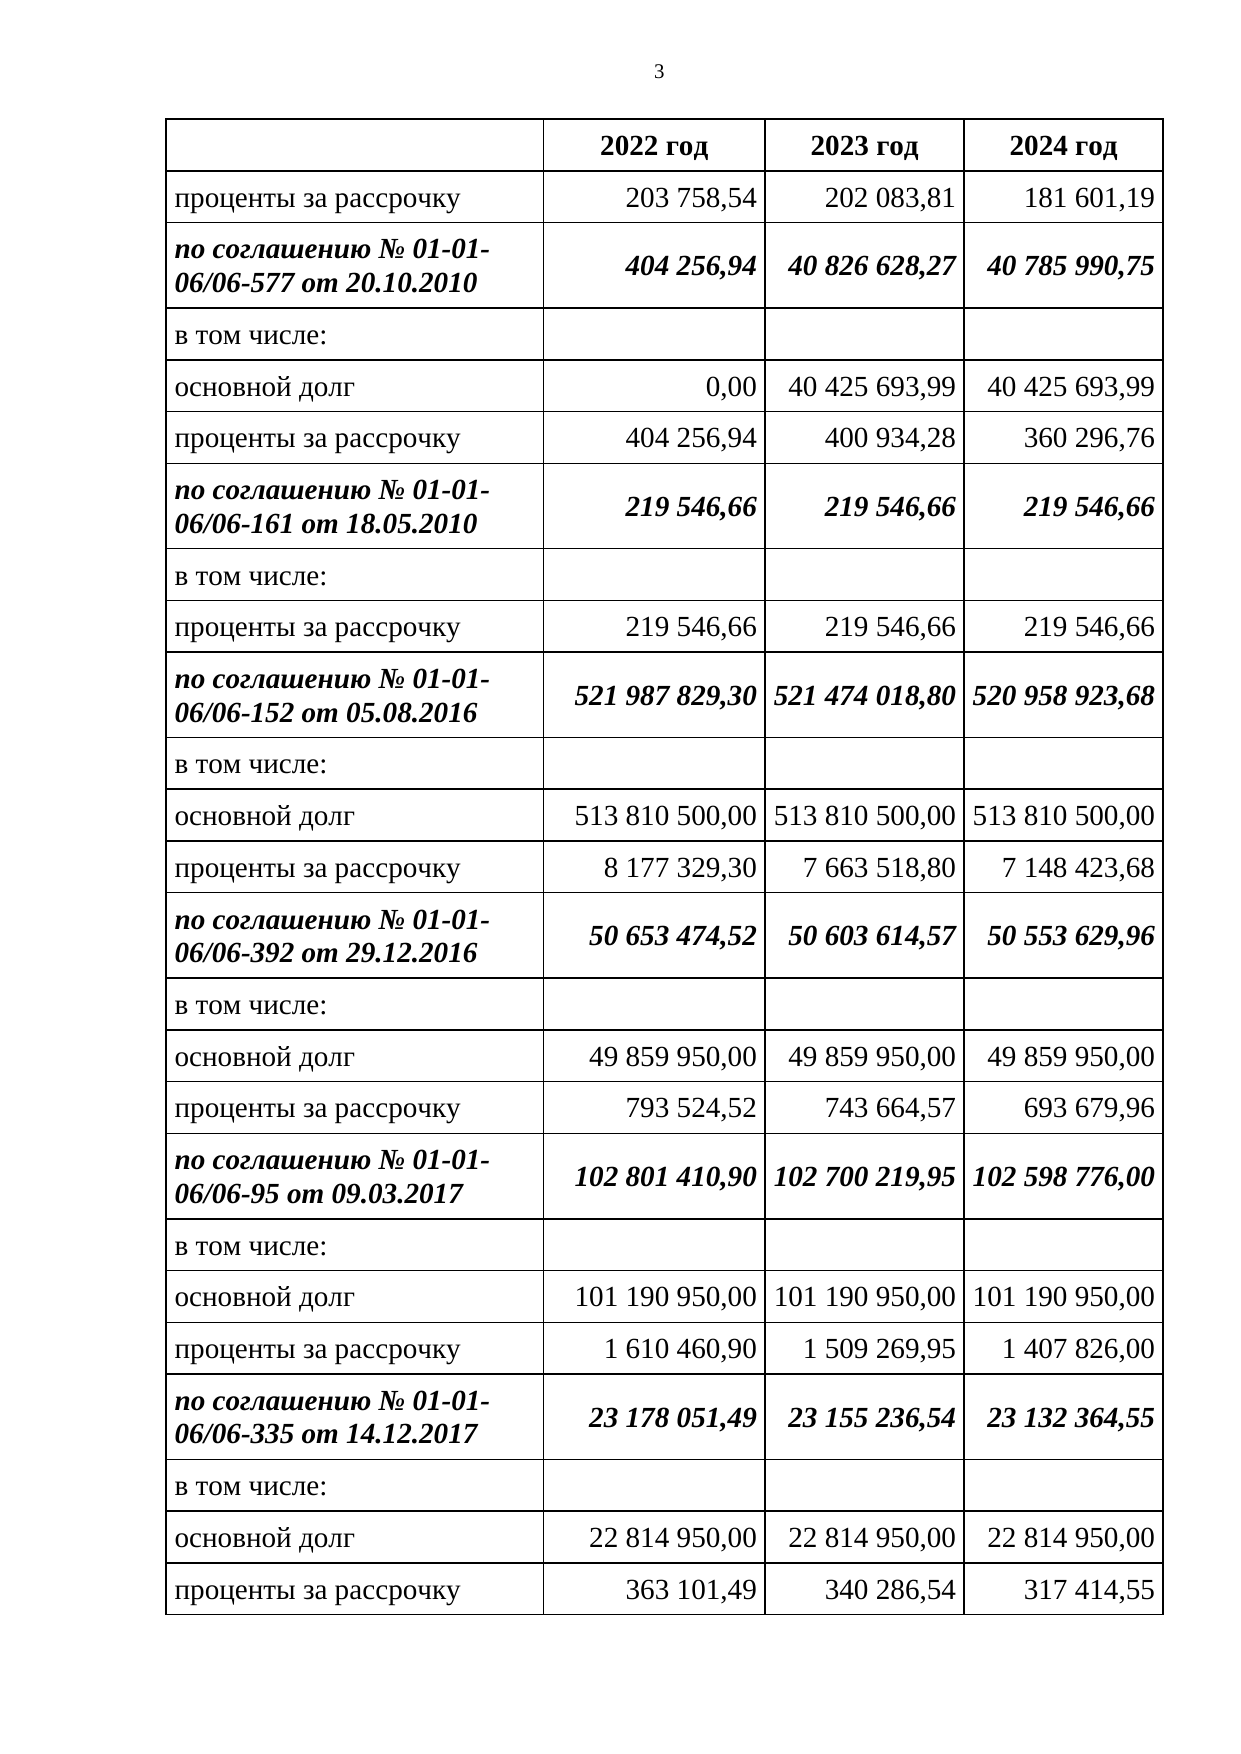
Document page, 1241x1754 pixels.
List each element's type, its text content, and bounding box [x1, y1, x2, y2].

table_cell по соглашению № 01-01-06/06-392 от 29.12.2016 [167, 893, 543, 977]
table_cell 1 610 460,90 [544, 1323, 764, 1373]
table_header [167, 120, 543, 170]
table_cell [965, 979, 1162, 1029]
table_cell 693 679,96 [965, 1082, 1162, 1132]
table_cell 49 859 950,00 [965, 1031, 1162, 1081]
table_cell проценты за рассрочку [167, 842, 543, 892]
table_cell 49 859 950,00 [766, 1031, 963, 1081]
table_cell в том числе: [167, 309, 543, 359]
table_cell 40 826 628,27 [766, 223, 963, 307]
table_cell [766, 738, 963, 788]
table_cell 8 177 329,30 [544, 842, 764, 892]
table_cell 219 546,66 [965, 601, 1162, 651]
table_cell [766, 1460, 963, 1510]
table_cell 1 407 826,00 [965, 1323, 1162, 1373]
table_cell 363 101,49 [544, 1564, 764, 1614]
table_cell в том числе: [167, 979, 543, 1029]
table_cell [544, 549, 764, 599]
table_cell [766, 979, 963, 1029]
table_cell проценты за рассрочку [167, 1564, 543, 1614]
table_cell 102 801 410,90 [544, 1134, 764, 1218]
table_cell [965, 549, 1162, 599]
table_cell 340 286,54 [766, 1564, 963, 1614]
table_cell 23 155 236,54 [766, 1375, 963, 1458]
table_cell 400 934,28 [766, 412, 963, 462]
table_cell 40 425 693,99 [766, 361, 963, 411]
table_cell основной долг [167, 1512, 543, 1562]
table_cell 219 546,66 [544, 601, 764, 651]
table_cell проценты за рассрочку [167, 1082, 543, 1132]
table_cell 40 425 693,99 [965, 361, 1162, 411]
table_cell 101 190 950,00 [766, 1271, 963, 1321]
table_header [766, 120, 963, 170]
table_cell [965, 738, 1162, 788]
table_cell 513 810 500,00 [965, 790, 1162, 840]
table_cell по соглашению № 01-01-06/06-577 от 20.10.2010 [167, 223, 543, 307]
table_cell [544, 1220, 764, 1269]
table_cell 23 132 364,55 [965, 1375, 1162, 1458]
table_cell 22 814 950,00 [965, 1512, 1162, 1562]
table_cell 317 414,55 [965, 1564, 1162, 1614]
table_cell в том числе: [167, 549, 543, 599]
table_cell 50 603 614,57 [766, 893, 963, 977]
table_cell 50 553 629,96 [965, 893, 1162, 977]
table_cell 219 546,66 [965, 464, 1162, 548]
table_cell 360 296,76 [965, 412, 1162, 462]
table_cell 513 810 500,00 [766, 790, 963, 840]
table_cell 22 814 950,00 [544, 1512, 764, 1562]
table_cell основной долг [167, 1031, 543, 1081]
table_cell [544, 1460, 764, 1510]
table_cell проценты за рассрочку [167, 601, 543, 651]
table_cell 521 987 829,30 [544, 653, 764, 737]
table_cell 101 190 950,00 [965, 1271, 1162, 1321]
table_cell 0,00 [544, 361, 764, 411]
table_header [544, 120, 764, 170]
table_cell по соглашению № 01-01-06/06-95 от 09.03.2017 [167, 1134, 543, 1218]
table_cell 50 653 474,52 [544, 893, 764, 977]
table_cell [766, 309, 963, 359]
table_cell [965, 1460, 1162, 1510]
table_cell [544, 309, 764, 359]
table_cell [965, 309, 1162, 359]
table_cell [544, 738, 764, 788]
table_cell [766, 1220, 963, 1269]
table_cell 219 546,66 [766, 464, 963, 548]
table_cell 219 546,66 [766, 601, 963, 651]
table_cell проценты за рассрочку [167, 1323, 543, 1373]
table_cell в том числе: [167, 1220, 543, 1269]
table_cell 404 256,94 [544, 412, 764, 462]
table_cell 513 810 500,00 [544, 790, 764, 840]
table_cell 23 178 051,49 [544, 1375, 764, 1458]
table_cell 102 700 219,95 [766, 1134, 963, 1218]
table_cell проценты за рассрочку [167, 412, 543, 462]
table_cell 7 148 423,68 [965, 842, 1162, 892]
table_cell 22 814 950,00 [766, 1512, 963, 1562]
table_cell 102 598 776,00 [965, 1134, 1162, 1218]
table_cell 520 958 923,68 [965, 653, 1162, 737]
table_cell 181 601,19 [965, 172, 1162, 222]
table_cell по соглашению № 01-01-06/06-335 от 14.12.2017 [167, 1375, 543, 1458]
table_header [965, 120, 1162, 170]
table_cell 101 190 950,00 [544, 1271, 764, 1321]
table_cell 219 546,66 [544, 464, 764, 548]
table_cell по соглашению № 01-01-06/06-152 от 05.08.2016 [167, 653, 543, 737]
table_cell основной долг [167, 361, 543, 411]
table_cell в том числе: [167, 738, 543, 788]
table_cell 49 859 950,00 [544, 1031, 764, 1081]
table_cell [965, 1220, 1162, 1269]
table_cell 203 758,54 [544, 172, 764, 222]
table_cell 7 663 518,80 [766, 842, 963, 892]
table_cell 793 524,52 [544, 1082, 764, 1132]
table_cell основной долг [167, 790, 543, 840]
table_cell основной долг [167, 1271, 543, 1321]
table_cell проценты за рассрочку [167, 172, 543, 222]
table_cell в том числе: [167, 1460, 543, 1510]
table_cell [544, 979, 764, 1029]
table_cell 40 785 990,75 [965, 223, 1162, 307]
table_cell 404 256,94 [544, 223, 764, 307]
table_cell 743 664,57 [766, 1082, 963, 1132]
table_cell 521 474 018,80 [766, 653, 963, 737]
table_cell [766, 549, 963, 599]
table_cell по соглашению № 01-01-06/06-161 от 18.05.2010 [167, 464, 543, 548]
table_cell 202 083,81 [766, 172, 963, 222]
table_cell 1 509 269,95 [766, 1323, 963, 1373]
